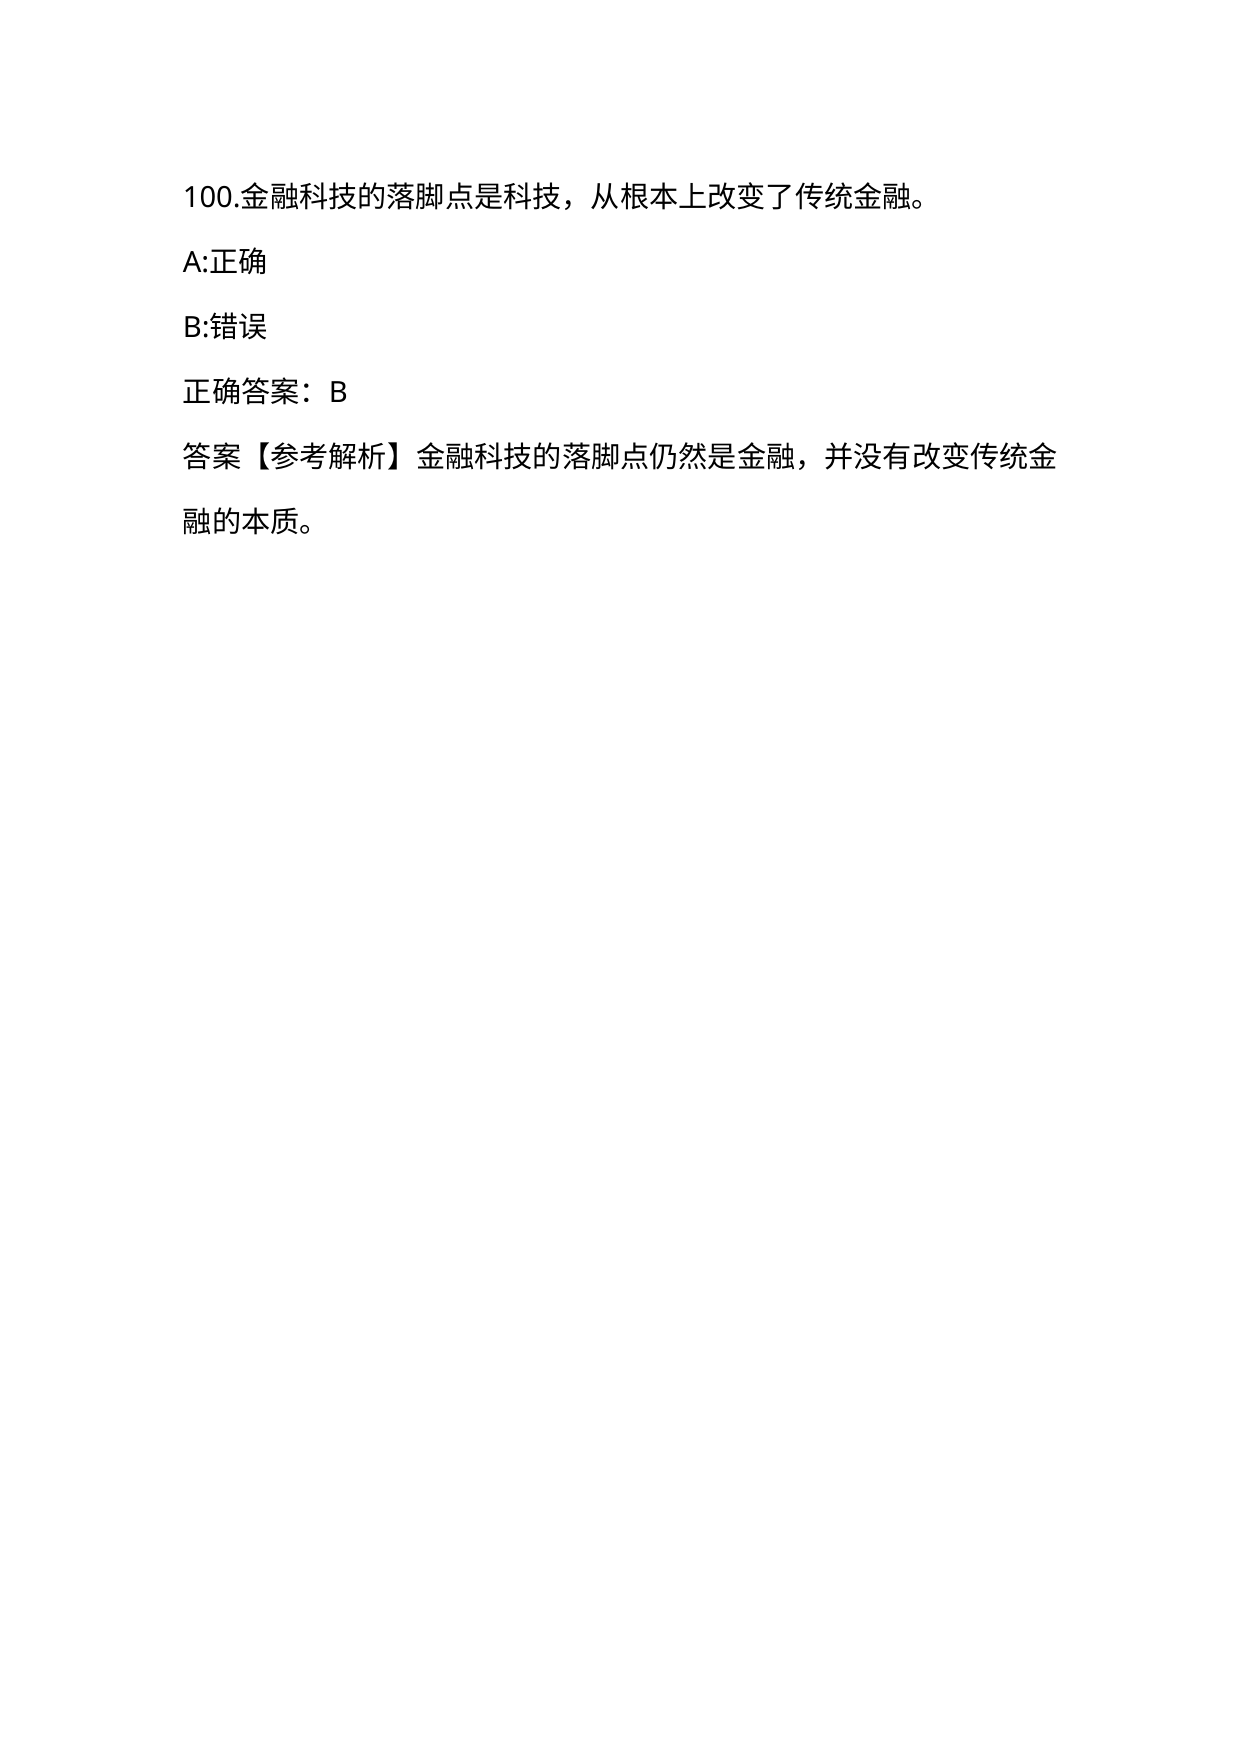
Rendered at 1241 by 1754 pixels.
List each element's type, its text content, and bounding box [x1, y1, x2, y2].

text B:错误 [183, 292, 1058, 357]
text A:正确 [183, 227, 1058, 292]
text 100.金融科技的落脚点是科技，从根本上改变了传统金融。 [183, 162, 1058, 227]
text 正确答案：B [183, 357, 1058, 422]
text 答案【参考解析】金融科技的落脚点仍然是金融，并没有改变传统金融的本质。 [183, 422, 1058, 552]
